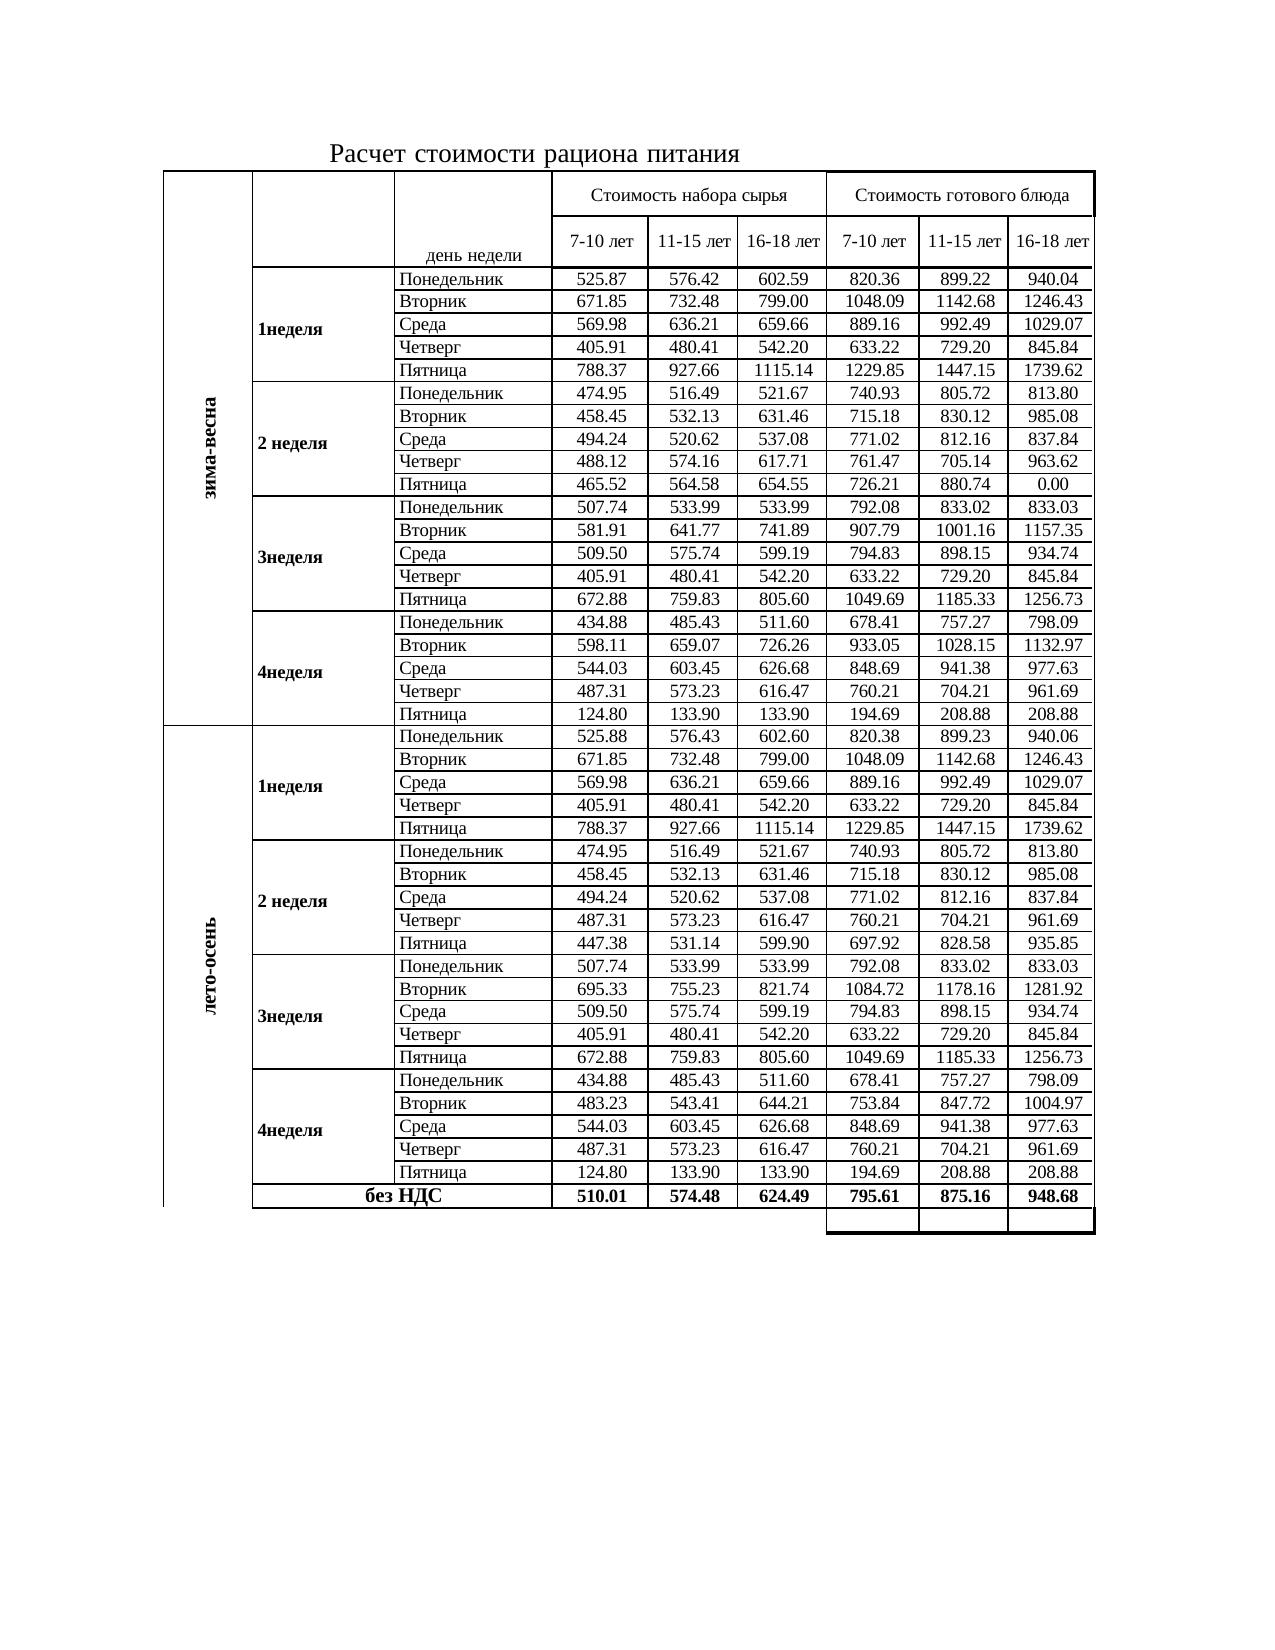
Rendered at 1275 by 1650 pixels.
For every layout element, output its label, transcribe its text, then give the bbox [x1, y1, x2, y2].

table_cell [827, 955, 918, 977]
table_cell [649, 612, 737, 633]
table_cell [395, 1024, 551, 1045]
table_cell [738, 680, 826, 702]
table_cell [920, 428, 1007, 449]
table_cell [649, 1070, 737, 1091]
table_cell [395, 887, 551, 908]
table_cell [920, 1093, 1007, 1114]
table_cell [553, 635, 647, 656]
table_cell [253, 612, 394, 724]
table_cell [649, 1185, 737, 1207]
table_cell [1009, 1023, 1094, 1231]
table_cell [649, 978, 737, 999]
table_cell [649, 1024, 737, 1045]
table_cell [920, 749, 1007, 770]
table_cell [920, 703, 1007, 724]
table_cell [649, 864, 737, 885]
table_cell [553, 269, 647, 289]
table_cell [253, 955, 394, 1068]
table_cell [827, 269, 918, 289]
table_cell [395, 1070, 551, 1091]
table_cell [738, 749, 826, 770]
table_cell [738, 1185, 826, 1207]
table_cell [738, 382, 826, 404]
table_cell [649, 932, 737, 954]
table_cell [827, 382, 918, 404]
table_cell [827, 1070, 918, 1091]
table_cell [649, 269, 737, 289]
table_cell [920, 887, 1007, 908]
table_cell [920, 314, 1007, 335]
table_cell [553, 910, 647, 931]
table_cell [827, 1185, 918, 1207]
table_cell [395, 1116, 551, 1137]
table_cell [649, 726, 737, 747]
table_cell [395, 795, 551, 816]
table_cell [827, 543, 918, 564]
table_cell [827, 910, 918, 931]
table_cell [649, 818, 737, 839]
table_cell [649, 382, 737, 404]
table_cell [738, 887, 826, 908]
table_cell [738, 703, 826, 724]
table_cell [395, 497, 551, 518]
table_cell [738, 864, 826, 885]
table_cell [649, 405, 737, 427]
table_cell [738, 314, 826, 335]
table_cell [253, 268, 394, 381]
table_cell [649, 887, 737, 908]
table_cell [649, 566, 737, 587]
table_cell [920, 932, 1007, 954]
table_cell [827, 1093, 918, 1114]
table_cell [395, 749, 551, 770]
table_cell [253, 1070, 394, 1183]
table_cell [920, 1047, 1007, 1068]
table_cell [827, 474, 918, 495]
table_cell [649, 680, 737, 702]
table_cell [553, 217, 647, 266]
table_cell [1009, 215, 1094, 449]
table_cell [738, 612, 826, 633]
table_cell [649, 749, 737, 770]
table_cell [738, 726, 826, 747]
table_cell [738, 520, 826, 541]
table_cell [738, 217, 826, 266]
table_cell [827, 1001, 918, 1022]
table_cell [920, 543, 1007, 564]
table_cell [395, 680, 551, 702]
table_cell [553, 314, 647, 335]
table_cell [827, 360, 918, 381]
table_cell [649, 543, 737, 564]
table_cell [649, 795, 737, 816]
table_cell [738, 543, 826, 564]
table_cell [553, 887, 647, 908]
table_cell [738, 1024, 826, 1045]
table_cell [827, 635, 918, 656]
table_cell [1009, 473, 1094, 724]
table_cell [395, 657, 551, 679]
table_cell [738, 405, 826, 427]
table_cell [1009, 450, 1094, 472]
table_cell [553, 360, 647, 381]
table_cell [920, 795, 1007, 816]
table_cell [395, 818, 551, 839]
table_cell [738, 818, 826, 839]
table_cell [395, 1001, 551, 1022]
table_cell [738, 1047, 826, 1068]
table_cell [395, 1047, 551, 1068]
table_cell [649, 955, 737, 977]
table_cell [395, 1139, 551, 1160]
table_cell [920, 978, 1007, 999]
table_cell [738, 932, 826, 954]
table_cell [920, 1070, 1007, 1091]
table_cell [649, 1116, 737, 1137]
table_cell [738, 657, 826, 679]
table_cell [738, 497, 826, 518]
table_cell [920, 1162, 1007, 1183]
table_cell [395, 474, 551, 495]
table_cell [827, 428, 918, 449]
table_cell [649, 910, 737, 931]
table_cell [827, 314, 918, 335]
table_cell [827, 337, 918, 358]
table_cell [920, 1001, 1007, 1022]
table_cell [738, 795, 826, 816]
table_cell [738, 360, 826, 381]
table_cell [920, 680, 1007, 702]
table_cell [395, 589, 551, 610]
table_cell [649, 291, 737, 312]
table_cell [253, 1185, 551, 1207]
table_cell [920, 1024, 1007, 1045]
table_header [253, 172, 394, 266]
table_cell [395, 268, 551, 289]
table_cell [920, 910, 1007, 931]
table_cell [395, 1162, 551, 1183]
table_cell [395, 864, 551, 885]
text Расчет стоимости рациона питания [329, 137, 1125, 168]
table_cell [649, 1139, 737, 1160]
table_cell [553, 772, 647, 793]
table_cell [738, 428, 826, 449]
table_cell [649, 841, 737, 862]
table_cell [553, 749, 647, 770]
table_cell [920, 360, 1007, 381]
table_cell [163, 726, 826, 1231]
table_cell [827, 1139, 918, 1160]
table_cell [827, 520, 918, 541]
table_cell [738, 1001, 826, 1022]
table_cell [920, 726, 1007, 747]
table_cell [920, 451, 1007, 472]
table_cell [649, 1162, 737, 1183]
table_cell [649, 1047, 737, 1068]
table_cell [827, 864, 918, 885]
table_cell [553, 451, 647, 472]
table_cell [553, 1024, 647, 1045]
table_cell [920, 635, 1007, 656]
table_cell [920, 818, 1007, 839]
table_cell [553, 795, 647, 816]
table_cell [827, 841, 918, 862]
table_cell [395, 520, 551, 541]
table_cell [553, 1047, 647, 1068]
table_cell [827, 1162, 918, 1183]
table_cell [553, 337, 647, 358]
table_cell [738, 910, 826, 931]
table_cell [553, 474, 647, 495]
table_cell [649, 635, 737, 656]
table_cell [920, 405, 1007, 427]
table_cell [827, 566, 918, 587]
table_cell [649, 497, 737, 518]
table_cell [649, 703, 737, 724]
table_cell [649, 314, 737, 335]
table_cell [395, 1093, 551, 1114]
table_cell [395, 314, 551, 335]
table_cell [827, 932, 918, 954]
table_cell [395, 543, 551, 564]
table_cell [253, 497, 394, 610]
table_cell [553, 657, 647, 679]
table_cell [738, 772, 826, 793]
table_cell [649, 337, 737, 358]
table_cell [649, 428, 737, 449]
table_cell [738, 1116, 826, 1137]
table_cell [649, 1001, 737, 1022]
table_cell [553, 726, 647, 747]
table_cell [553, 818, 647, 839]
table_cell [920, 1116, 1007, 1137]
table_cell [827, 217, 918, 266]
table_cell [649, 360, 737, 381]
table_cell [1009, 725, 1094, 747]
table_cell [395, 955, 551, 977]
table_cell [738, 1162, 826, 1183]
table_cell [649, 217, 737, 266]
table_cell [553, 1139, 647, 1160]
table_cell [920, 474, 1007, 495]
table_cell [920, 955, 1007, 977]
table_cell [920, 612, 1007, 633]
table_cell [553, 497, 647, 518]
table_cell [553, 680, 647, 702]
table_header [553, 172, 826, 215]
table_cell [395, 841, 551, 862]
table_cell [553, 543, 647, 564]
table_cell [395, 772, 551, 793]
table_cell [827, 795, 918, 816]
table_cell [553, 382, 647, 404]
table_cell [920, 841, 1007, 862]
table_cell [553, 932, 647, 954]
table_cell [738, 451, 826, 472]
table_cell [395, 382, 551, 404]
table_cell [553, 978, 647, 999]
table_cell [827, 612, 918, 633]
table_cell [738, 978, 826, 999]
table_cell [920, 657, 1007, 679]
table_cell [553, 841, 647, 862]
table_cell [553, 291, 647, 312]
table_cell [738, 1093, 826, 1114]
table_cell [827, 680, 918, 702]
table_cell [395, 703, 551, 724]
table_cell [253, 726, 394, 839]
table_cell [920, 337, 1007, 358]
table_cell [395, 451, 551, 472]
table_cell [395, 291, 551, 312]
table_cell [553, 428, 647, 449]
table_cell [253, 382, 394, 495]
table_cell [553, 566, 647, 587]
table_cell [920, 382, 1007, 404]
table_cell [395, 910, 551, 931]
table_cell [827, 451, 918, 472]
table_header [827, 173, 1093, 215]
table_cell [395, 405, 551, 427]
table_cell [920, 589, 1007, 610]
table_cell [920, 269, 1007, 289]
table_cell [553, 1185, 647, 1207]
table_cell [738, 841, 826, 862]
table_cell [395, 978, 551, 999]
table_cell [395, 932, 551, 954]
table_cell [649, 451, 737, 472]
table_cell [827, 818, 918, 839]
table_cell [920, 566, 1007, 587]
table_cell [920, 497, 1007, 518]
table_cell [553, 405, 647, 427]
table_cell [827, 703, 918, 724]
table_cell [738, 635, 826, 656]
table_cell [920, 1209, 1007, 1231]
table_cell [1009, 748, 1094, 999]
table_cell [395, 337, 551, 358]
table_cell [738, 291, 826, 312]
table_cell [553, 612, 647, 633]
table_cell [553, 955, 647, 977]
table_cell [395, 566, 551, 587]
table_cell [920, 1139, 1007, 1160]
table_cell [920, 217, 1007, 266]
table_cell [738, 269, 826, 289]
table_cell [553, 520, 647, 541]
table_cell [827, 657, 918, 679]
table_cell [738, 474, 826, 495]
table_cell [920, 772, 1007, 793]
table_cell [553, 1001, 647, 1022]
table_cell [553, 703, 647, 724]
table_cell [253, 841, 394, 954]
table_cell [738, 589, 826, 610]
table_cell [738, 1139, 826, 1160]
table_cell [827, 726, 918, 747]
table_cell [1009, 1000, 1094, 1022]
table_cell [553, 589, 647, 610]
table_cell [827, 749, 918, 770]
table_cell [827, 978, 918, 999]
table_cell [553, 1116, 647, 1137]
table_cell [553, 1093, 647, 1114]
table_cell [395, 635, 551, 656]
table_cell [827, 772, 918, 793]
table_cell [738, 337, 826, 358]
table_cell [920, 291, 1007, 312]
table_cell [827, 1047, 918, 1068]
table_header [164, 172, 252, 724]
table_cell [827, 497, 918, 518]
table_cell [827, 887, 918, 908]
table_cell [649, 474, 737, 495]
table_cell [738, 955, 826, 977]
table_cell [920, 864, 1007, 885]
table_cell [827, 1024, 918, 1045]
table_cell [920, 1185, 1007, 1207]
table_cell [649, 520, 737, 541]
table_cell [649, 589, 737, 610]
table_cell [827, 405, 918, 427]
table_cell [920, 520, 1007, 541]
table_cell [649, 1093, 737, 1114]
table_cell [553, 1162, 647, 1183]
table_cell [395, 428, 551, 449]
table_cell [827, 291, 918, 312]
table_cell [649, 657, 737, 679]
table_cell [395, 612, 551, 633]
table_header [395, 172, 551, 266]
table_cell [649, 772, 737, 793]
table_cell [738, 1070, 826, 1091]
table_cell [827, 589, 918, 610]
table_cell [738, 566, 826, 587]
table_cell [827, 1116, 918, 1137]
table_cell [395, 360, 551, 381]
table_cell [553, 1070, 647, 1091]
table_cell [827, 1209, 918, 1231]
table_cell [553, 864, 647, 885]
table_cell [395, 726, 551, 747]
